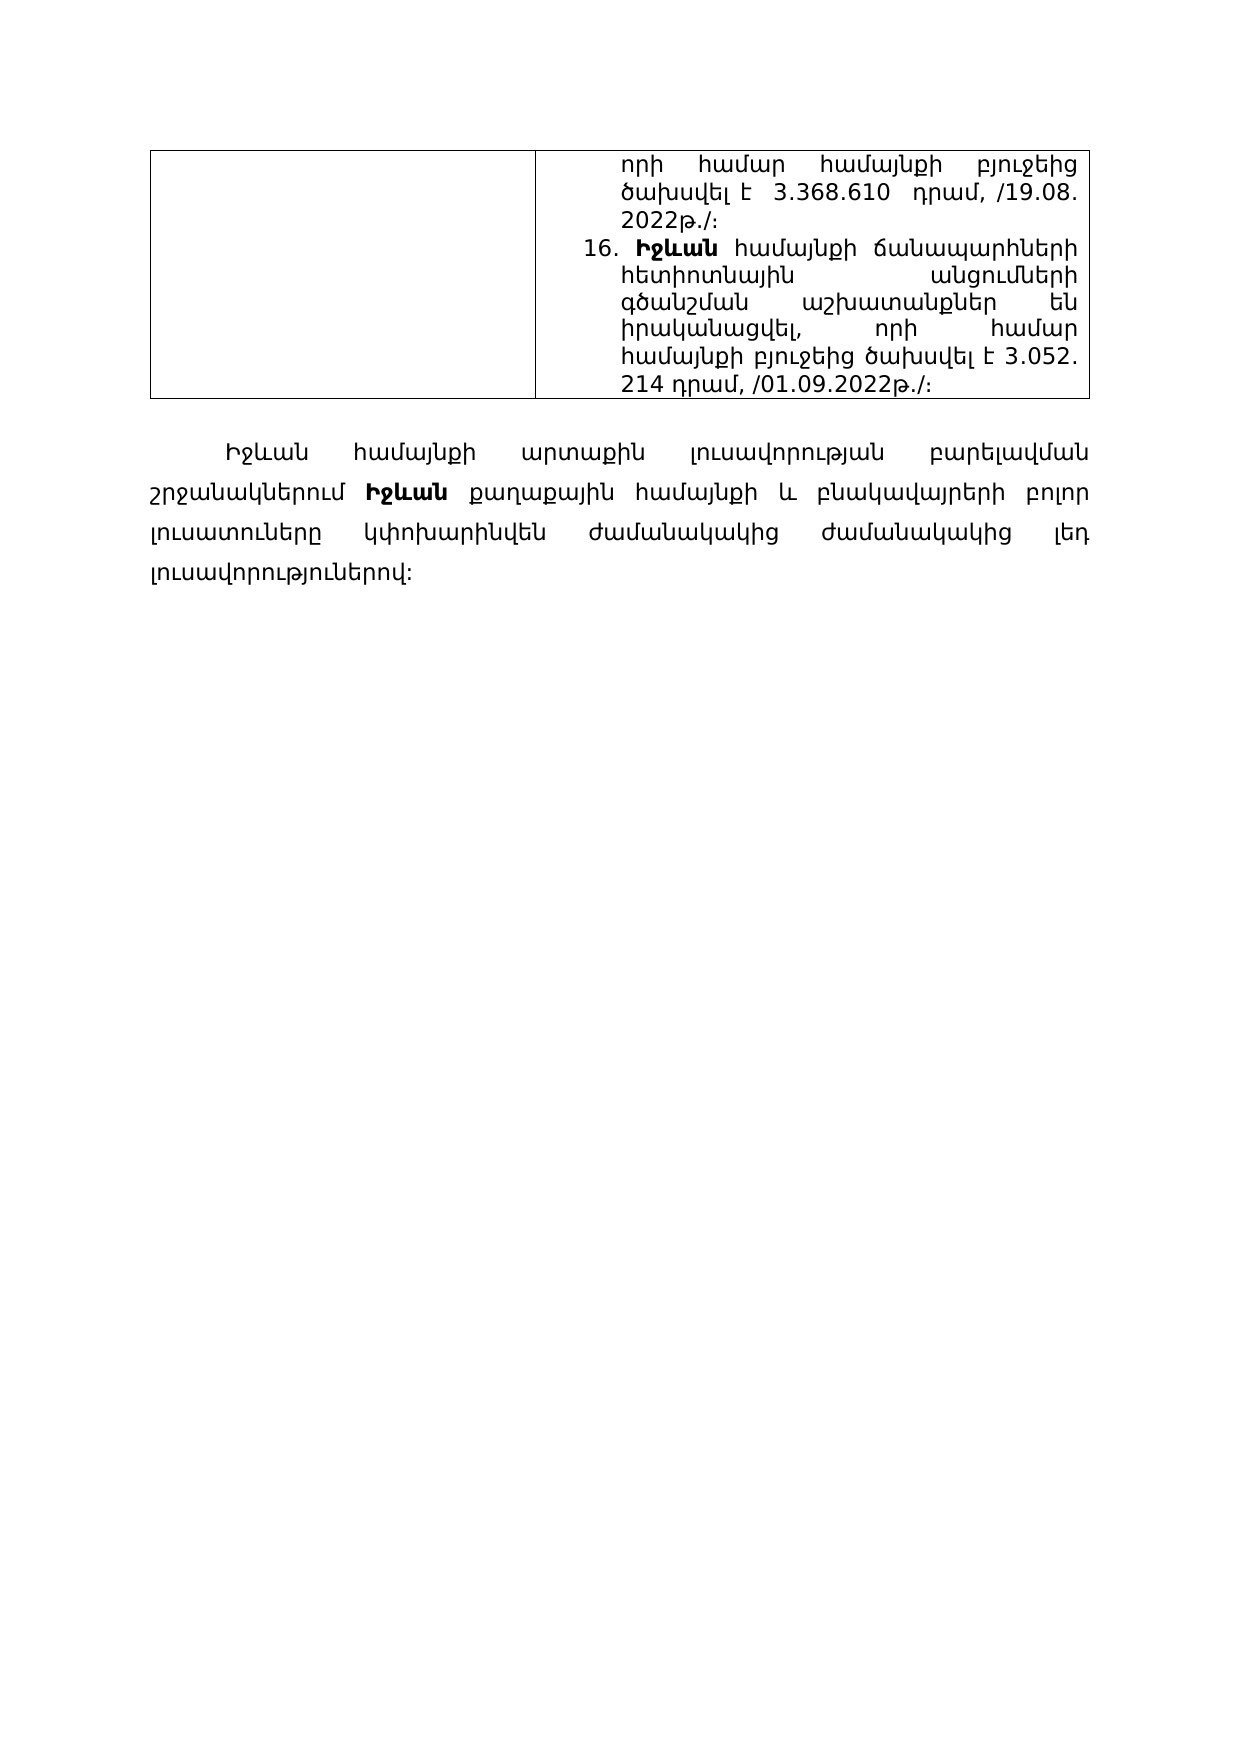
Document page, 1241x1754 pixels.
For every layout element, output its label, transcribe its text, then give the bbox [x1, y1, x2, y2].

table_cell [536, 151, 1089, 398]
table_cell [151, 151, 535, 398]
text Իջևան համայնքի արտաքին լուսավորության բարելավման շրջանակներում Իջևան քաղաքային համայնքի և բնակավայրերի բոլոր լուսատուները կփոխարինվեն ժամանակակից ժամանակակից լեդ լուսավորություներով: [150, 439, 1090, 586]
